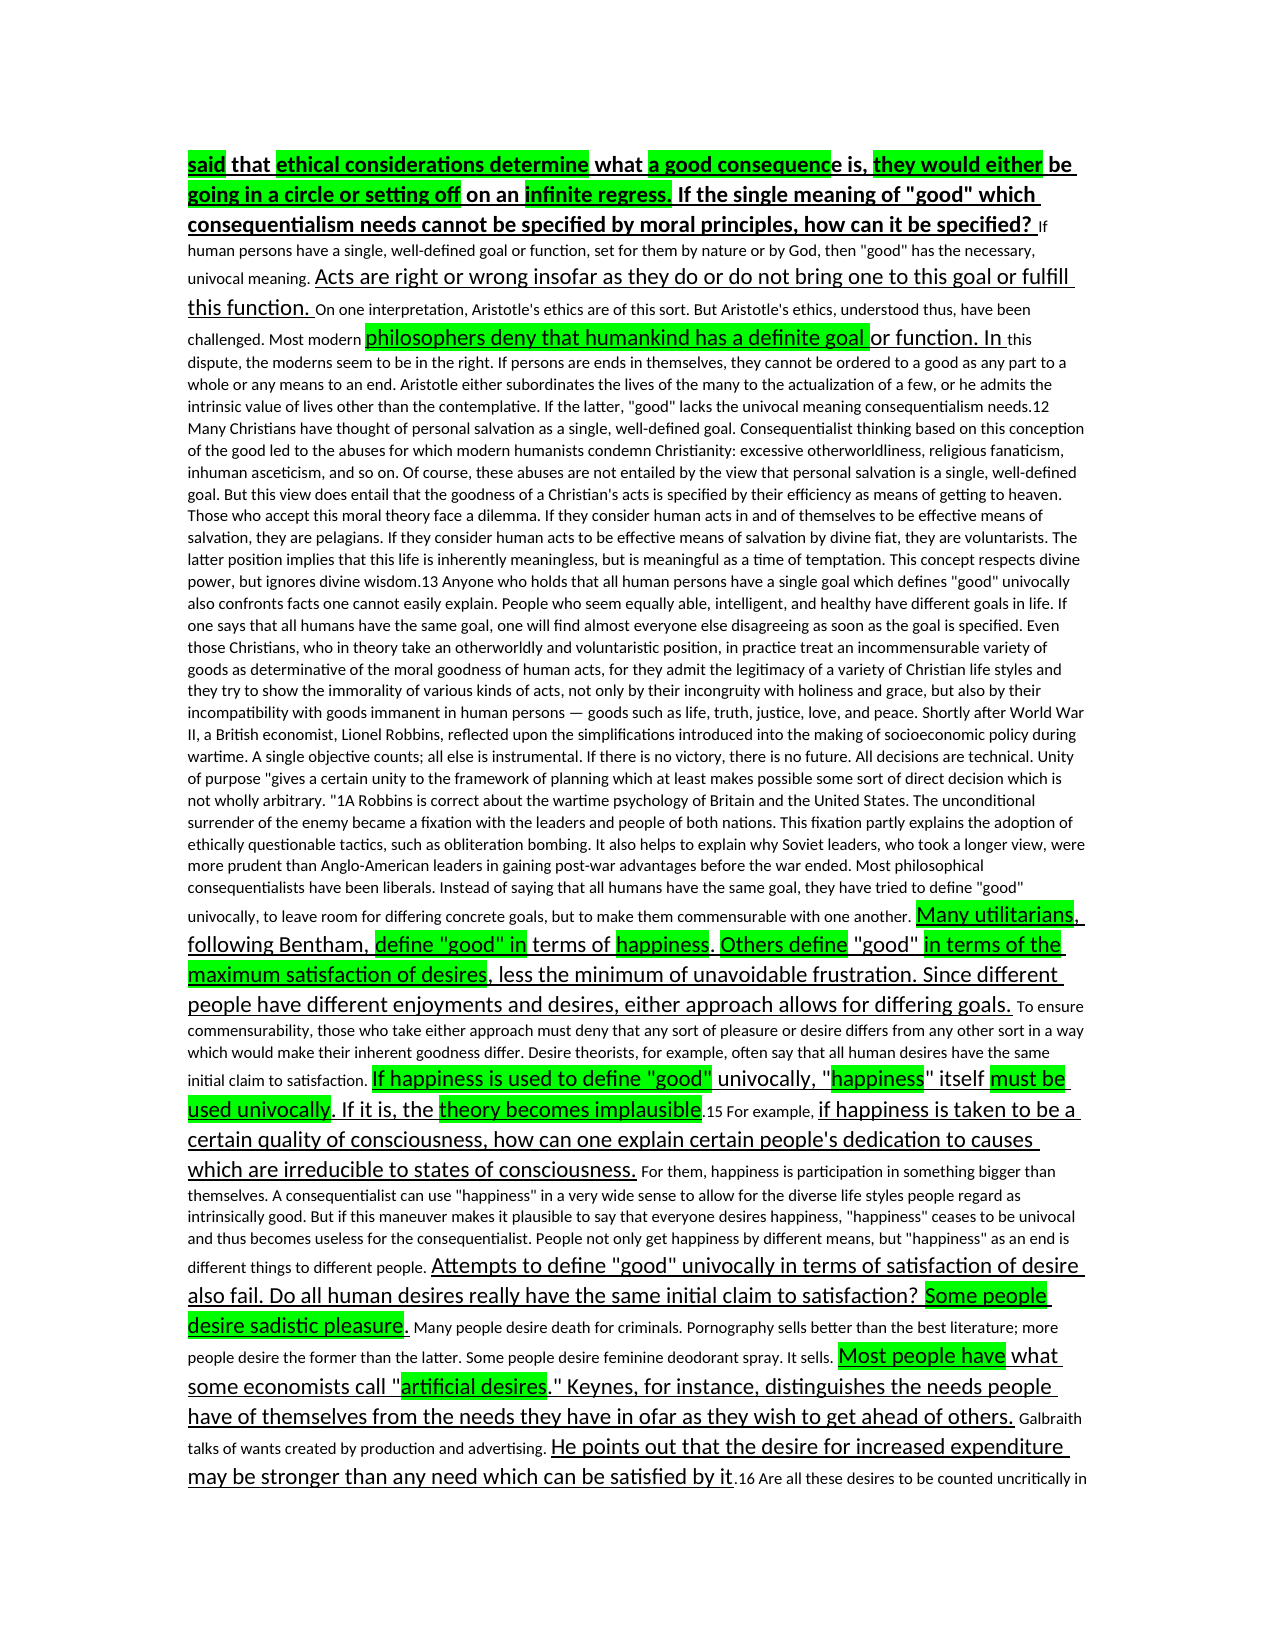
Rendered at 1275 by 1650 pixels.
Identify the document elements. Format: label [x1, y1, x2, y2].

text [187, 150, 1087, 1491]
